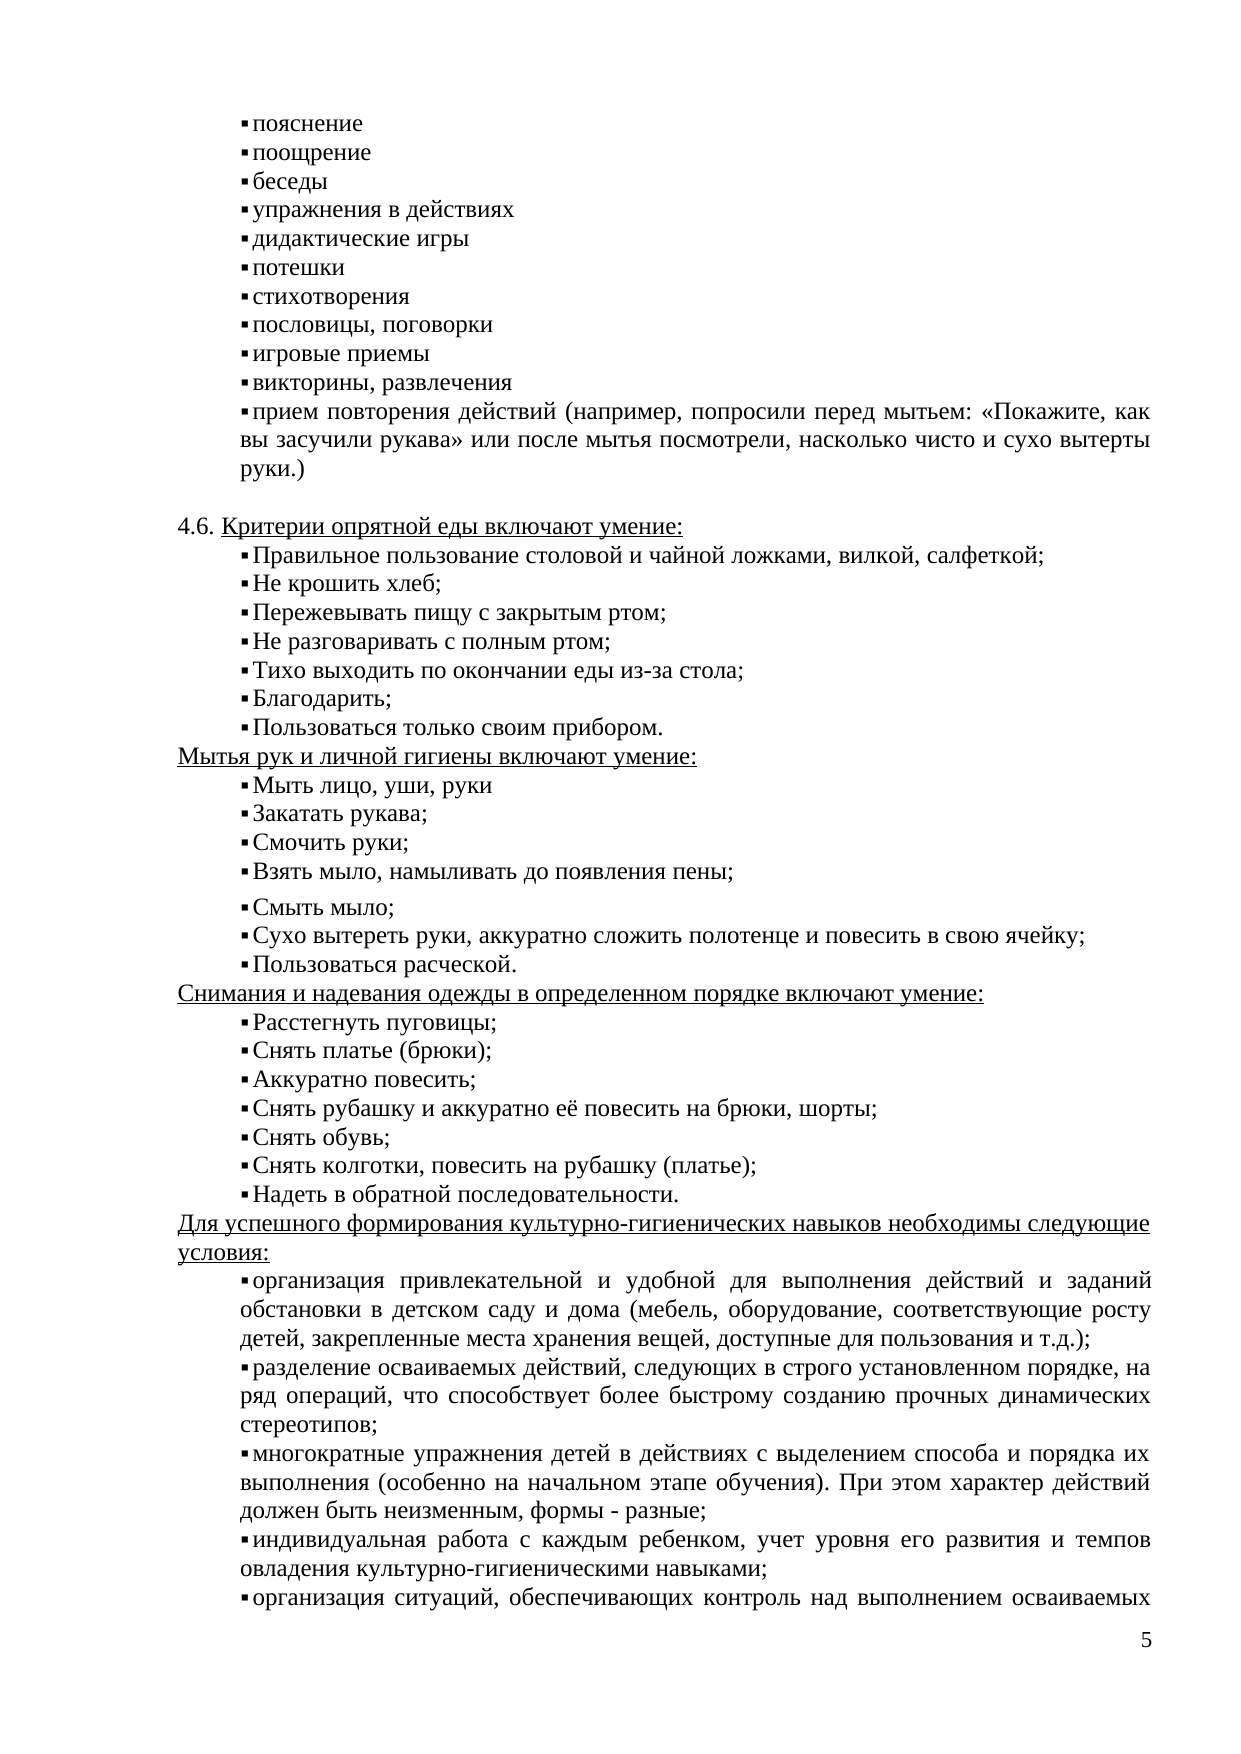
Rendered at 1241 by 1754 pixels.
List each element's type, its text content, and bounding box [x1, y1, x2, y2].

list стихотворения [240, 281, 1201, 309]
list Аккуратно повесить; [240, 1064, 1201, 1093]
list Снять рубашку и аккуратно её повесить на брюки, шорты; [240, 1093, 1201, 1122]
list Взять мыло, намыливать до появления пены; [240, 856, 1201, 885]
list Расстегнуть пуговицы; [240, 1007, 1201, 1035]
list дидактические игры [240, 223, 1201, 252]
list Закатать рукава; [240, 798, 1201, 827]
list прием повторения действий (например, попросили перед мытьем: «Покажите, как вы засучили рукава» или после мытья посмотрели, насколько чисто и сухо вытерты руки.) [240, 396, 1151, 482]
list Сухо вытереть руки, аккуратно сложить полотенце и повесить в свою ячейку; [240, 920, 1201, 949]
list пословицы, поговорки [240, 309, 1201, 338]
list индивидуальная работа с каждым ребенком, учет уровня его развития и темпов овладения культурно-гигиеническими навыками; [240, 1524, 1152, 1582]
list Не разговаривать с полным ртом; [240, 626, 1201, 655]
list Пользоваться расческой. [240, 949, 1201, 978]
list пояснение [240, 108, 1201, 137]
list беседы [240, 166, 1201, 194]
list игровые приемы [240, 338, 1201, 367]
list Смыть мыло; [240, 892, 1201, 920]
list викторины, развлечения [240, 367, 1201, 396]
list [240, 1582, 1151, 1611]
list Пережевывать пищу с закрытым ртом; [240, 597, 1201, 626]
list Тихо выходить по окончании еды из-за стола; [240, 655, 1201, 683]
list разделение осваиваемых действий, следующих в строго установленном порядке, на ряд операций, что способствует более быстрому созданию прочных динамических стереотипов; [240, 1352, 1152, 1438]
list упражнения в действиях [240, 194, 1201, 223]
list многократные упражнения детей в действиях с выделением способа и порядка их выполнения (особенно на начальном этапе обучения). При этом характер действий должен быть неизменным, формы - разные; [240, 1438, 1151, 1524]
list Снять колготки, повесить на рубашку (платье); [240, 1150, 1201, 1179]
list Критерии опрятной еды включают умение: [177, 511, 1201, 539]
list Снять платье (брюки); [240, 1035, 1201, 1064]
list организация привлекательной и удобной для выполнения действий и заданий обстановки в детском саду и дома (мебель, оборудование, соответствующие росту детей, закрепленные места хранения вещей, доступные для пользования и т.д.); [240, 1265, 1152, 1352]
list Смочить руки; [240, 827, 1201, 856]
list Пользоваться только своим прибором. Мытья рук и личной гигиены включают умение: [177, 712, 697, 766]
text Для успешного формирования культурно-гигиенических навыков необходимы следующие условия: [177, 1208, 1152, 1265]
list Снять обувь; [240, 1122, 1201, 1150]
list Правильное пользование столовой и чайной ложками, вилкой, салфеткой; [240, 540, 1201, 568]
list Мыть лицо, уши, руки [240, 770, 1201, 798]
list потешки [240, 252, 1201, 281]
list Надеть в обратной последовательности. [240, 1179, 1201, 1208]
list поощрение [240, 137, 1201, 166]
list Благодарить; [240, 683, 1201, 712]
list Не крошить хлеб; [240, 568, 1201, 597]
text Снимания и надевания одежды в определенном порядке включают умение: [177, 978, 1201, 1007]
